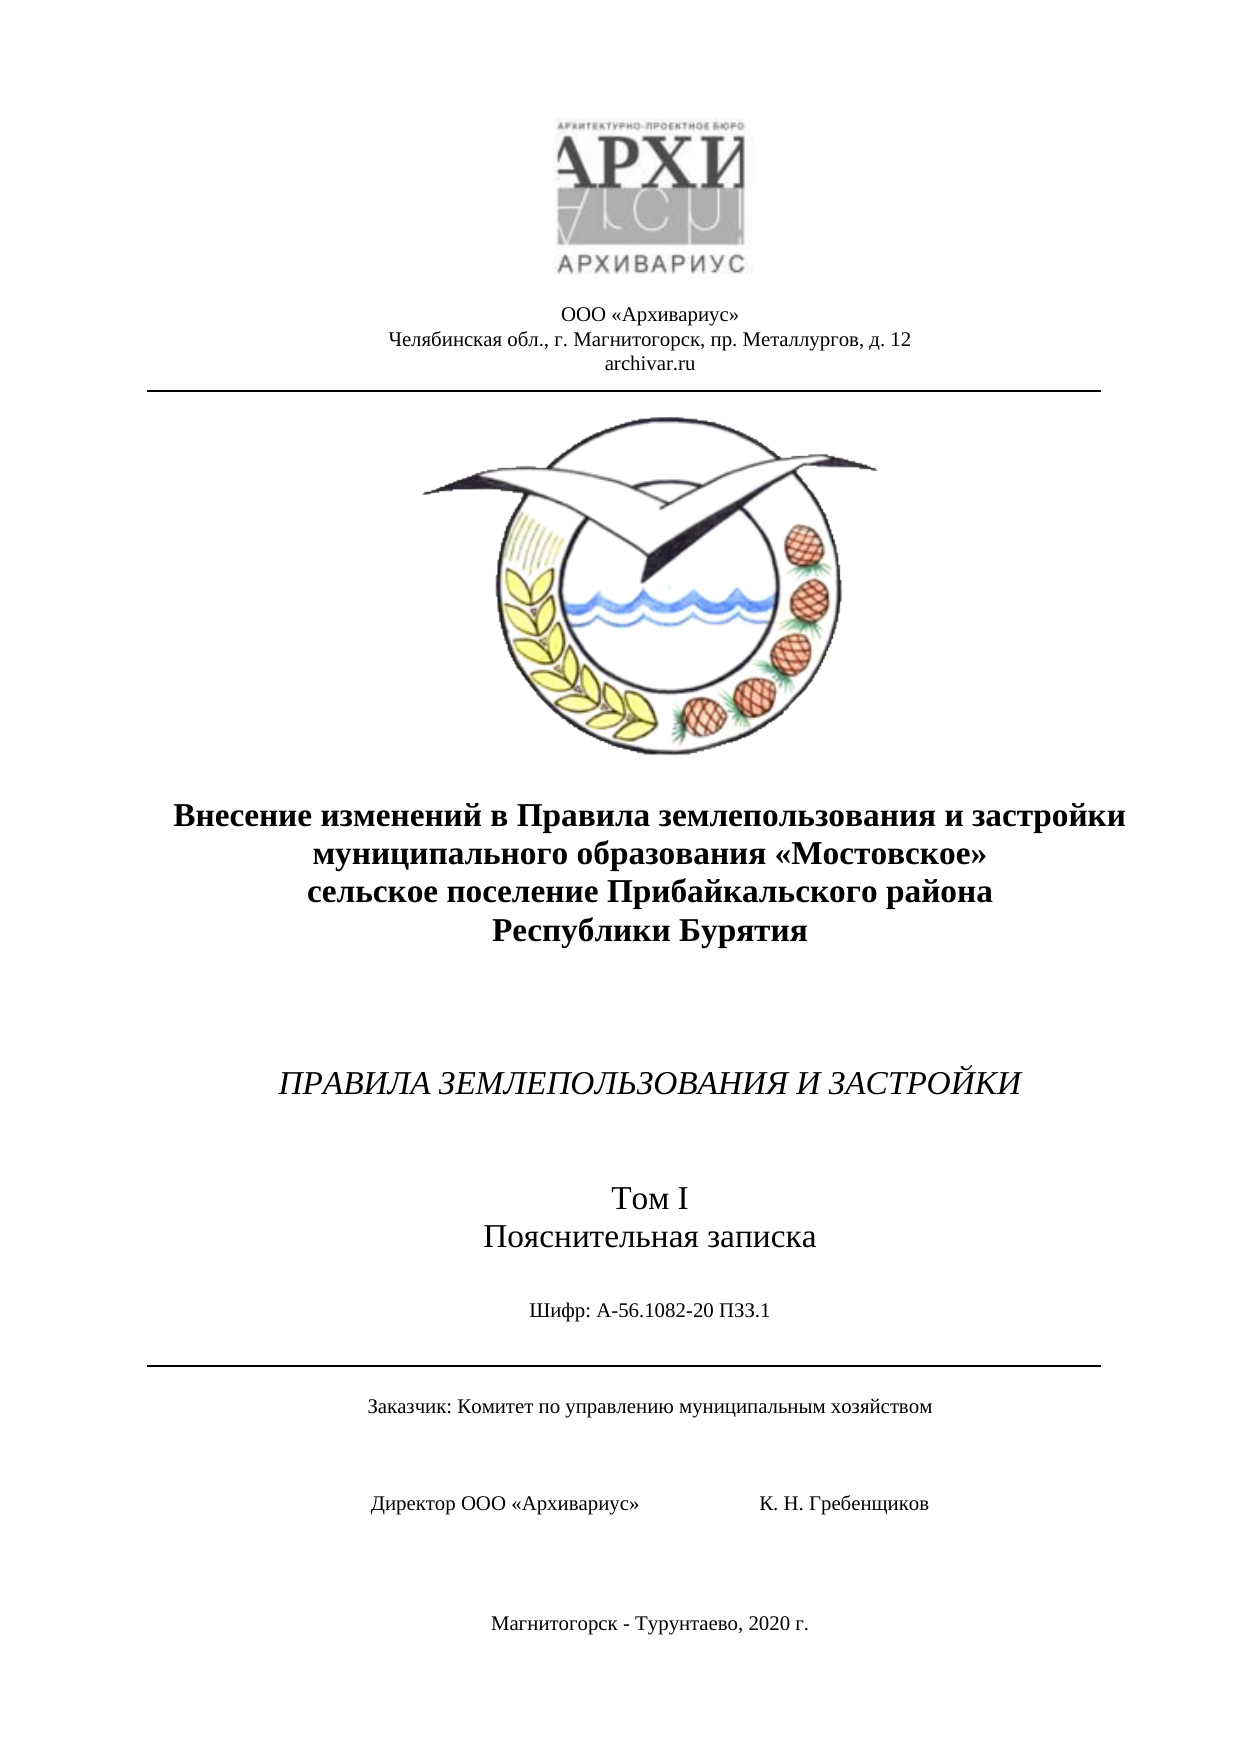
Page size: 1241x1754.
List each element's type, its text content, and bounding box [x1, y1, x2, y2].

picture [516, 118, 784, 274]
text муниципального образования «Мостовское» [148, 833, 1152, 872]
text сельское поселение Прибайкальского района [148, 872, 1152, 910]
text archivar.ru [148, 351, 1152, 374]
text Директор ООО «Архивариус» К. Н. Гребенщиков [148, 1491, 1152, 1515]
text Внесение изменений в Правила землепользования и застройки [148, 795, 1152, 833]
text Шифр: А-56.1082-20 ПЗЗ.1 [148, 1298, 1152, 1322]
text Республики Бурятия [148, 910, 1152, 948]
text ООО «Архивариус» [148, 302, 1152, 326]
text Челябинская обл., г. Магнитогорск, пр. Металлургов, д. 12 [148, 326, 1152, 351]
text Пояснительная записка [148, 1217, 1152, 1255]
text Том I [148, 1178, 1152, 1217]
picture [421, 417, 878, 757]
text Заказчик: Комитет по управлению муниципальным хозяйством [148, 1394, 1152, 1418]
text ПРАВИЛА ЗЕМЛЕПОЛЬЗОВАНИЯ И ЗАСТРОЙКИ [148, 1063, 1152, 1102]
text Магнитогорск - Турунтаево, 2020 г. [148, 1611, 1152, 1635]
